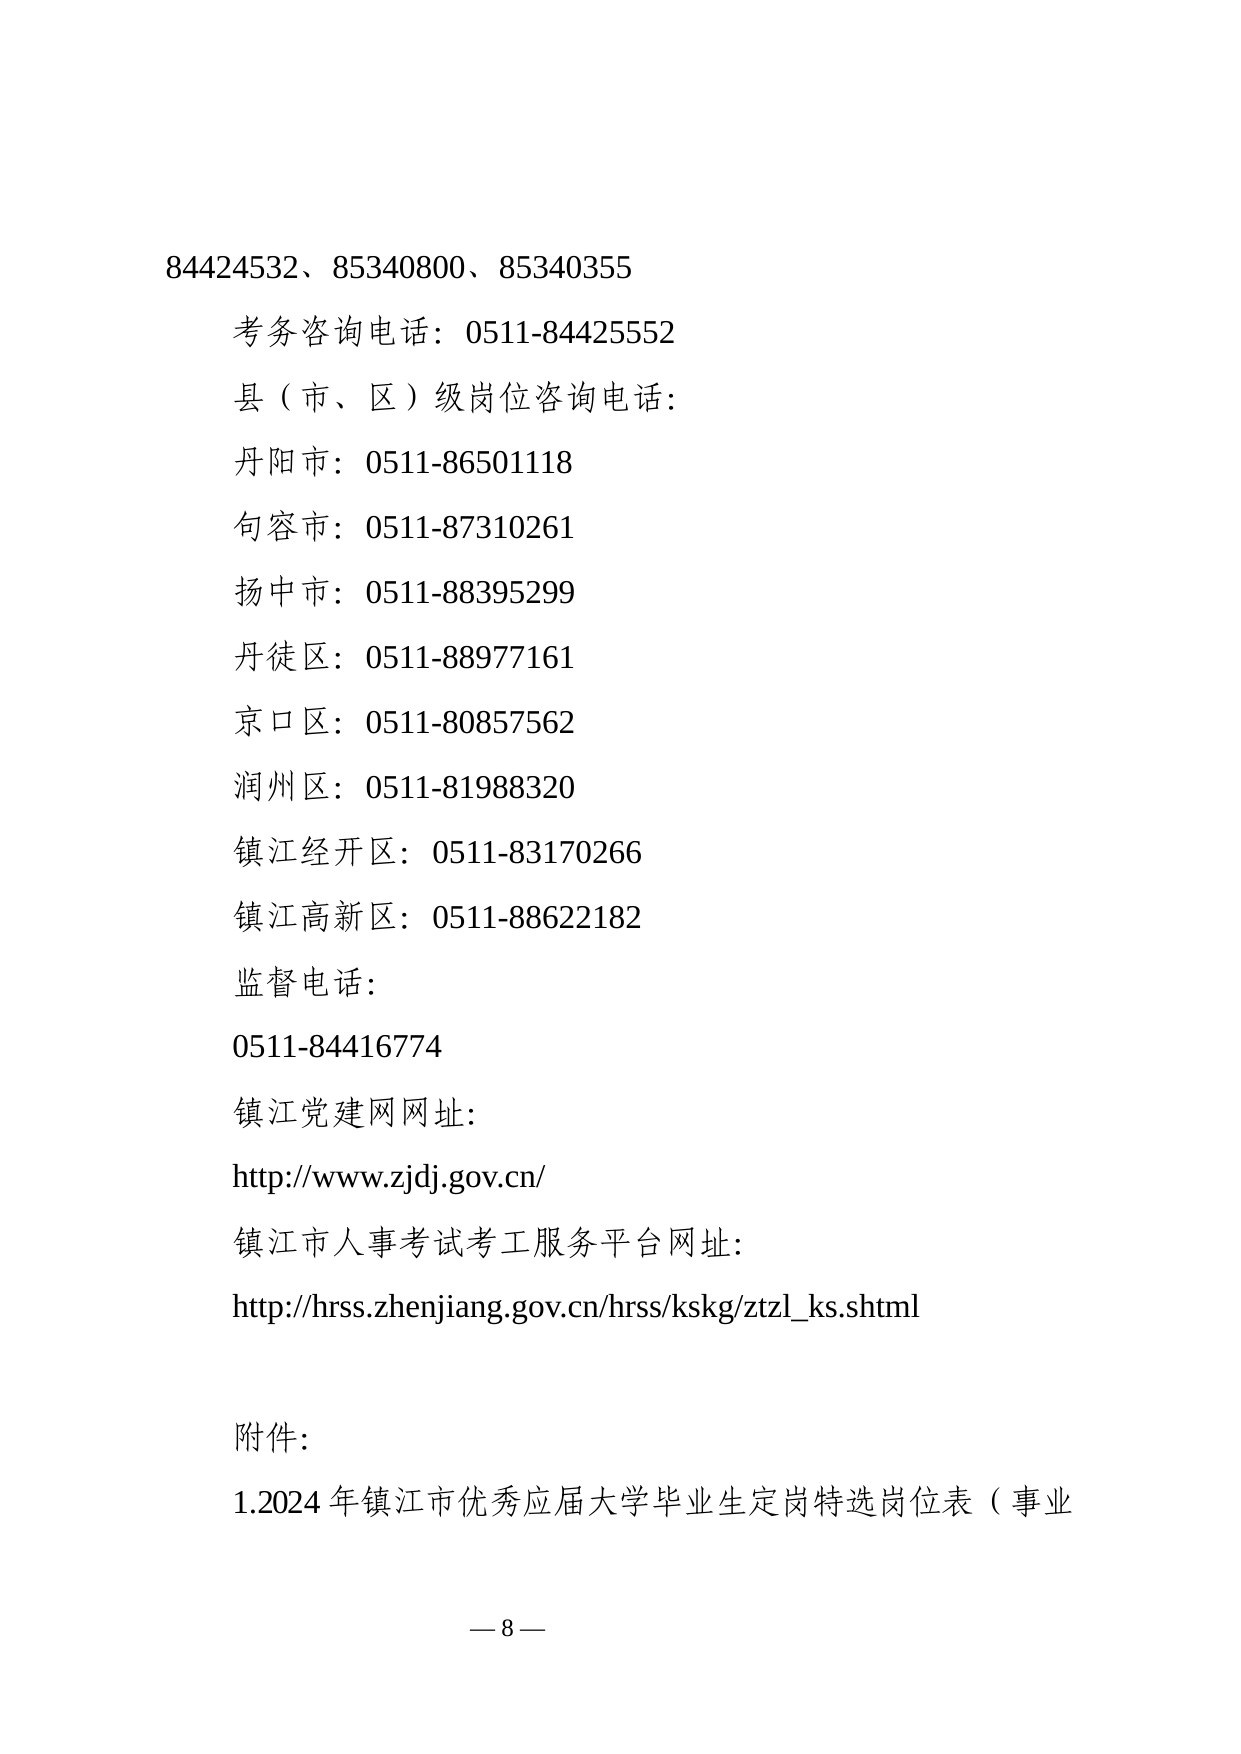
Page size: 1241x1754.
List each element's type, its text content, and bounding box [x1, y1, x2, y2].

text 监督电话： [165, 948, 1075, 1013]
text 扬中市：0511-88395299 [165, 558, 1075, 623]
text 镇江高新区：0511-88622182 [165, 883, 1075, 948]
text 0511-84416774 [165, 1013, 1075, 1078]
text 丹阳市：0511-86501118 [165, 428, 1075, 493]
text 县（市、区）级岗位咨询电话： [165, 363, 1075, 428]
text 句容市：0511-87310261 [165, 493, 1075, 558]
text 镇江经开区：0511-83170266 [165, 818, 1075, 883]
text http://hrss.zhenjiang.gov.cn/hrss/kskg/ztzl_ks.shtml [165, 1273, 1075, 1338]
text 考务咨询电话：0511-84425552 [165, 298, 1075, 363]
text 丹徒区：0511-88977161 [165, 623, 1075, 688]
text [165, 233, 1075, 298]
text 润州区：0511-81988320 [165, 753, 1075, 818]
text http://www.zjdj.gov.cn/ [165, 1143, 1075, 1208]
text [165, 1468, 1075, 1533]
text 附件： [165, 1403, 1075, 1468]
text 镇江市人事考试考工服务平台网址： [165, 1208, 1075, 1273]
text 京口区：0511-80857562 [165, 688, 1075, 753]
text 镇江党建网网址： [165, 1078, 1075, 1143]
